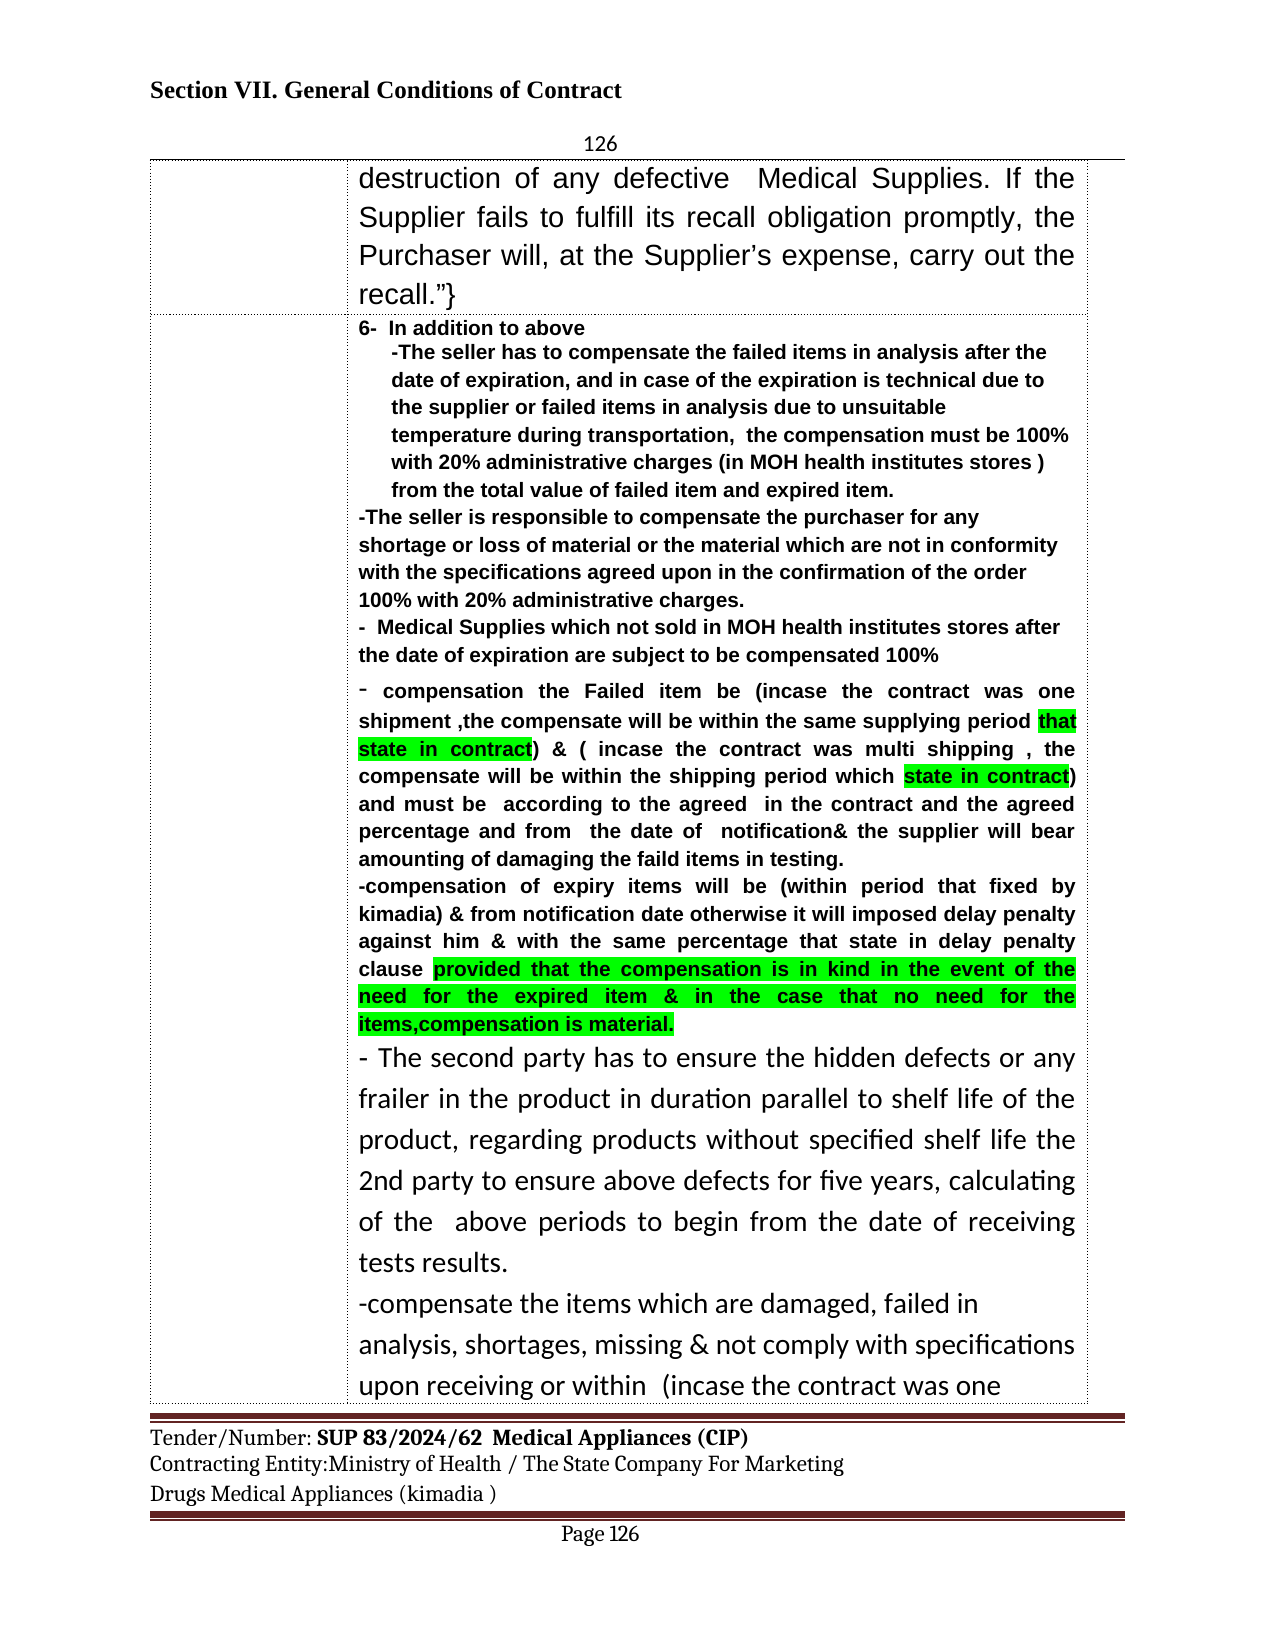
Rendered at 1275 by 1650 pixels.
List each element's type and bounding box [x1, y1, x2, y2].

table_cell [347, 314, 1088, 1402]
table_cell [150, 160, 347, 314]
table_cell [150, 314, 347, 1402]
table_cell [347, 160, 1088, 314]
